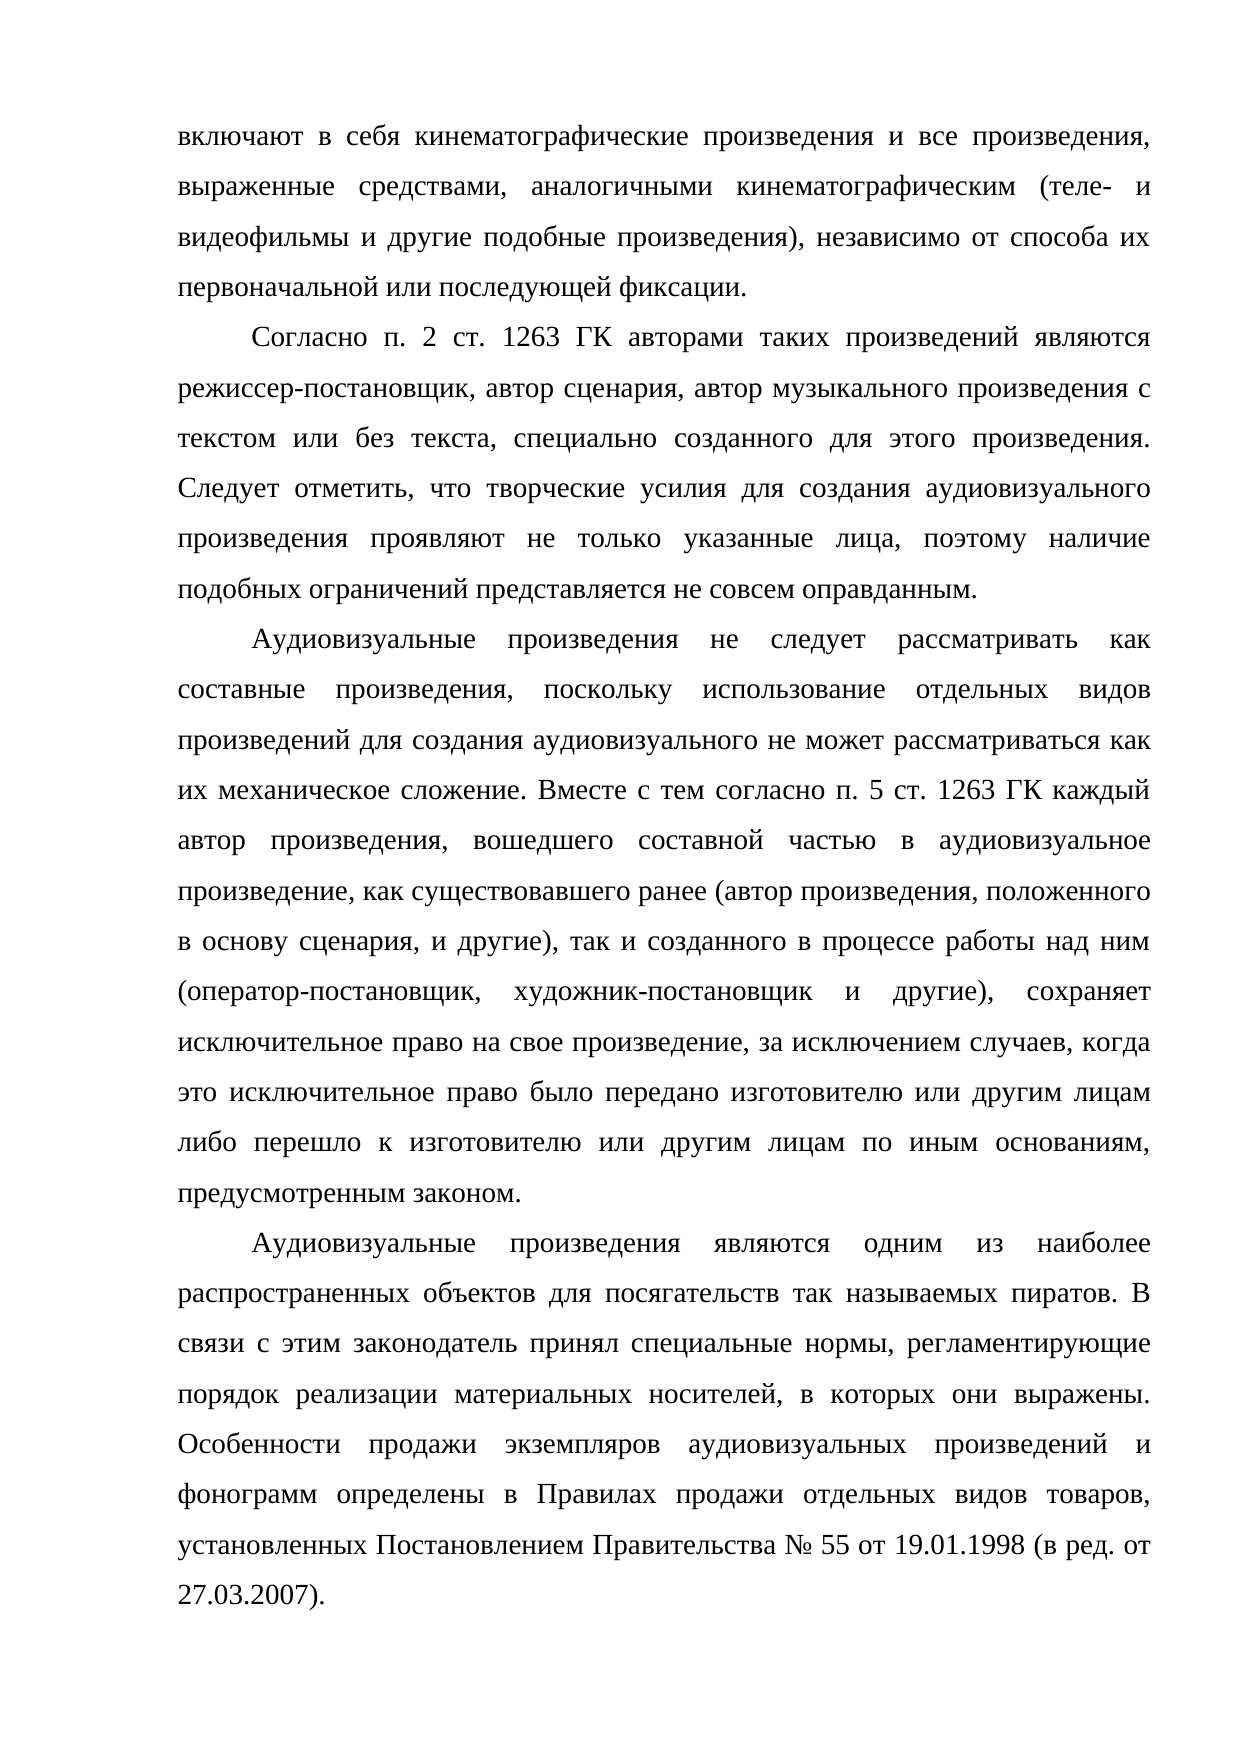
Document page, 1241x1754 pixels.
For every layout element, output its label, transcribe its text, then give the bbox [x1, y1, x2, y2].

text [177, 118, 1152, 303]
text Аудиовизуальные произведения не следует рассматривать как составные произведения, поскольку использование отдельных видов произведений для создания аудиовизуального не может рассматриваться как их механическое сложение. Вместе с тем согласно п. 5 ст. 1263 ГК каждый автор произведения, вошедшего составной частью в аудиовизуальное произведение, как существовавшего ранее (автор произведения, положенного в основу сценария, и другие), так и созданного в процессе работы над ним (оператор-постановщик, художник-постановщик и другие), сохраняет исключительное право на свое произведение, за исключением случаев, когда это исключительное право было передано изготовителю или другим лицам либо перешло к изготовителю или другим лицам по иным основаниям, предусмотренным законом. [177, 621, 1152, 1208]
text Аудиовизуальные произведения являются одним из наиболее распространенных объектов для посягательств так называемых пиратов. В связи с этим законодатель принял специальные нормы, регламентирующие порядок реализации материальных носителей, в которых они выражены. Особенности продажи экземпляров аудиовизуальных произведений и фонограмм определены в Правилах продажи отдельных видов товаров, установленных Постановлением Правительства № 55 от 19.01.1998 (в ред. от 27.03.2007). [177, 1225, 1152, 1611]
text Согласно п. 2 ст. 1263 ГК авторами таких произведений являются режиссер-постановщик, автор сценария, автор музыкального произведения с текстом или без текста, специально созданного для этого произведения. Следует отметить, что творческие усилия для создания аудиовизуального произведения проявляют не только указанные лица, поэтому наличие подобных ограничений представляется не совсем оправданным. [177, 319, 1152, 604]
